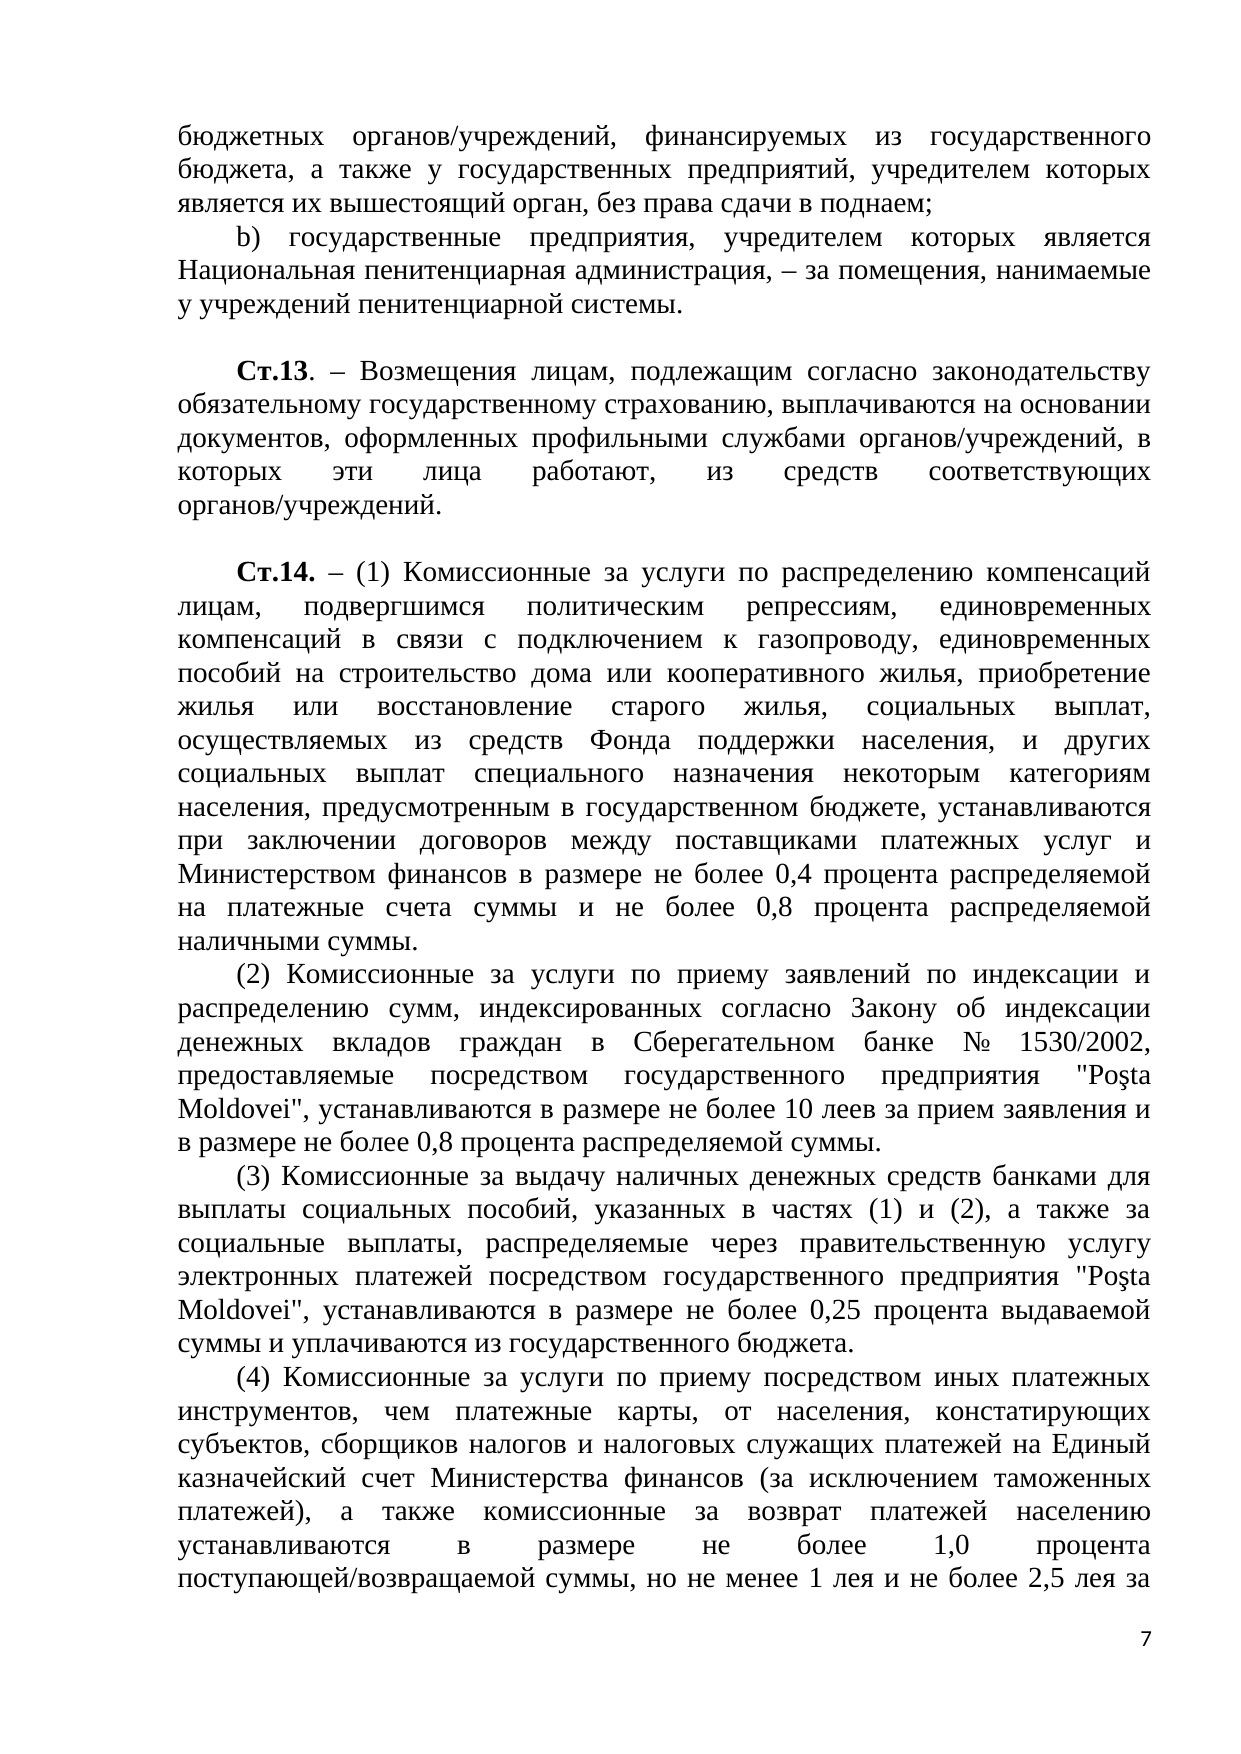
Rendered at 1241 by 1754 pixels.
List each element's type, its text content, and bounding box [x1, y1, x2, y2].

text Ст.13. – Возмещения лицам, подлежащим согласно законодательству обязательному государственному страхованию, выплачиваются на основании документов, оформленных профильными службами органов/учреждений, в которых эти лица работают, из средств соответствующих органов/учреждений. [177, 353, 1152, 521]
text (2) Комиссионные за услуги по приему заявлений по индексации и распределению сумм, индексированных согласно Закону об индексации денежных вкладов граждан в Сберегательном банке № 1530/2002, предоставляемые посредством государственного предприятия "Poşta Moldovei", устанавливаются в размере не более 10 леев за прием заявления и в размере не более 0,8 процента распределяемой суммы. [177, 957, 1152, 1158]
text Ст.14. – (1) Комиссионные за услуги по распределению компенсаций лицам, подвергшимся политическим репрессиям, единовременных компенсаций в связи с подключением к газопроводу, единовременных пособий на строительство дома или кооперативного жилья, приобретение жилья или восстановление старого жилья, социальных выплат, осуществляемых из средств Фонда поддержки населения, и других социальных выплат специального назначения некоторым категориям населения, предусмотренным в государственном бюджете, устанавливаются при заключении договоров между поставщиками платежных услуг и Министерством финансов в размере не более 0,4 процента распределяемой на платежные счета суммы и не более 0,8 процента распределяемой наличными суммы. [177, 554, 1152, 957]
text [177, 1359, 1152, 1594]
text (3) Комиссионные за выдачу наличных денежных средств банками для выплаты социальных пособий, указанных в частях (1) и (2), а также за социальные выплаты, распределяемые через правительственную услугу электронных платежей посредством государственного предприятия "Poşta Moldovei", устанавливаются в размере не более 0,25 процента выдаваемой суммы и уплачиваются из государственного бюджета. [177, 1158, 1152, 1359]
text b) государственные предприятия, учредителем которых является Национальная пенитенциарная администрация, – за помещения, нанимаемые у учреждений пенитенциарной системы. [177, 219, 1152, 319]
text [177, 118, 1152, 219]
